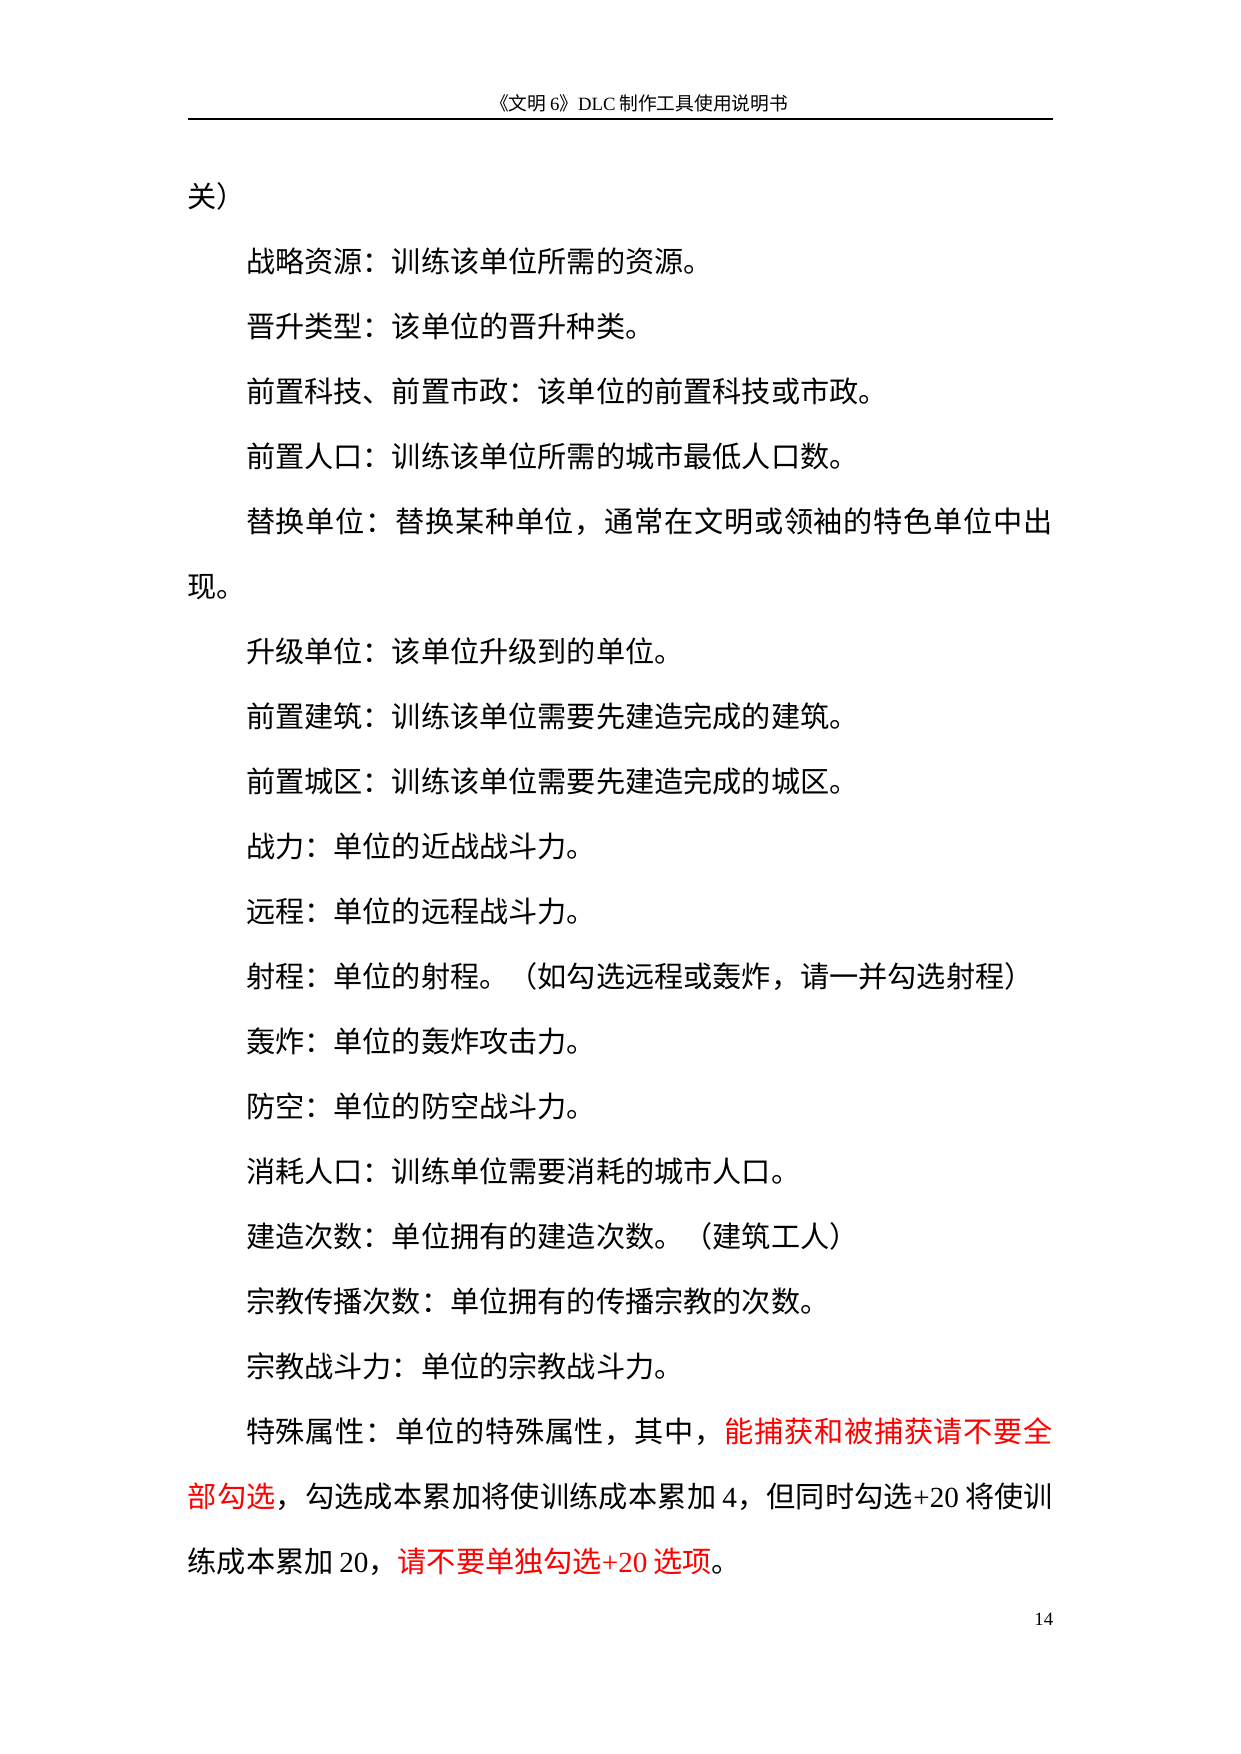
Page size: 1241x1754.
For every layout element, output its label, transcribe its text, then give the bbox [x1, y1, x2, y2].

text 战略资源：训练该单位所需的资源。 [187, 227, 1053, 292]
text 升级单位：该单位升级到的单位。 [187, 617, 1053, 682]
text 轰炸：单位的轰炸攻击力。 [187, 1007, 1053, 1072]
text 战力：单位的近战战斗力。 [187, 812, 1053, 877]
text 前置人口：训练该单位所需的城市最低人口数。 [187, 422, 1053, 487]
text 前置科技、前置市政：该单位的前置科技或市政。 [187, 357, 1053, 422]
text 建造次数：单位拥有的建造次数。（建筑工人） [187, 1202, 1053, 1267]
text 替换单位：替换某种单位，通常在文明或领袖的特色单位中出现。 [187, 487, 1053, 617]
text 射程：单位的射程。（如勾选远程或轰炸，请一并勾选射程） [187, 942, 1053, 1007]
text 前置城区：训练该单位需要先建造完成的城区。 [187, 747, 1053, 812]
text 前置建筑：训练该单位需要先建造完成的建筑。 [187, 682, 1053, 747]
text 防空：单位的防空战斗力。 [187, 1072, 1053, 1137]
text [187, 162, 1053, 227]
text 消耗人口：训练单位需要消耗的城市人口。 [187, 1137, 1053, 1202]
text 宗教传播次数：单位拥有的传播宗教的次数。 [187, 1267, 1053, 1332]
text 特殊属性：单位的特殊属性，其中，能捕获和被捕获请不要全部勾选，勾选成本累加将使训练成本累加4，但同时勾选+20将使训练成本累加20，请不要单独勾选+20选项。 [187, 1397, 1053, 1592]
text 晋升类型：该单位的晋升种类。 [187, 292, 1053, 357]
text 宗教战斗力：单位的宗教战斗力。 [187, 1332, 1053, 1397]
text 远程：单位的远程战斗力。 [187, 877, 1053, 942]
